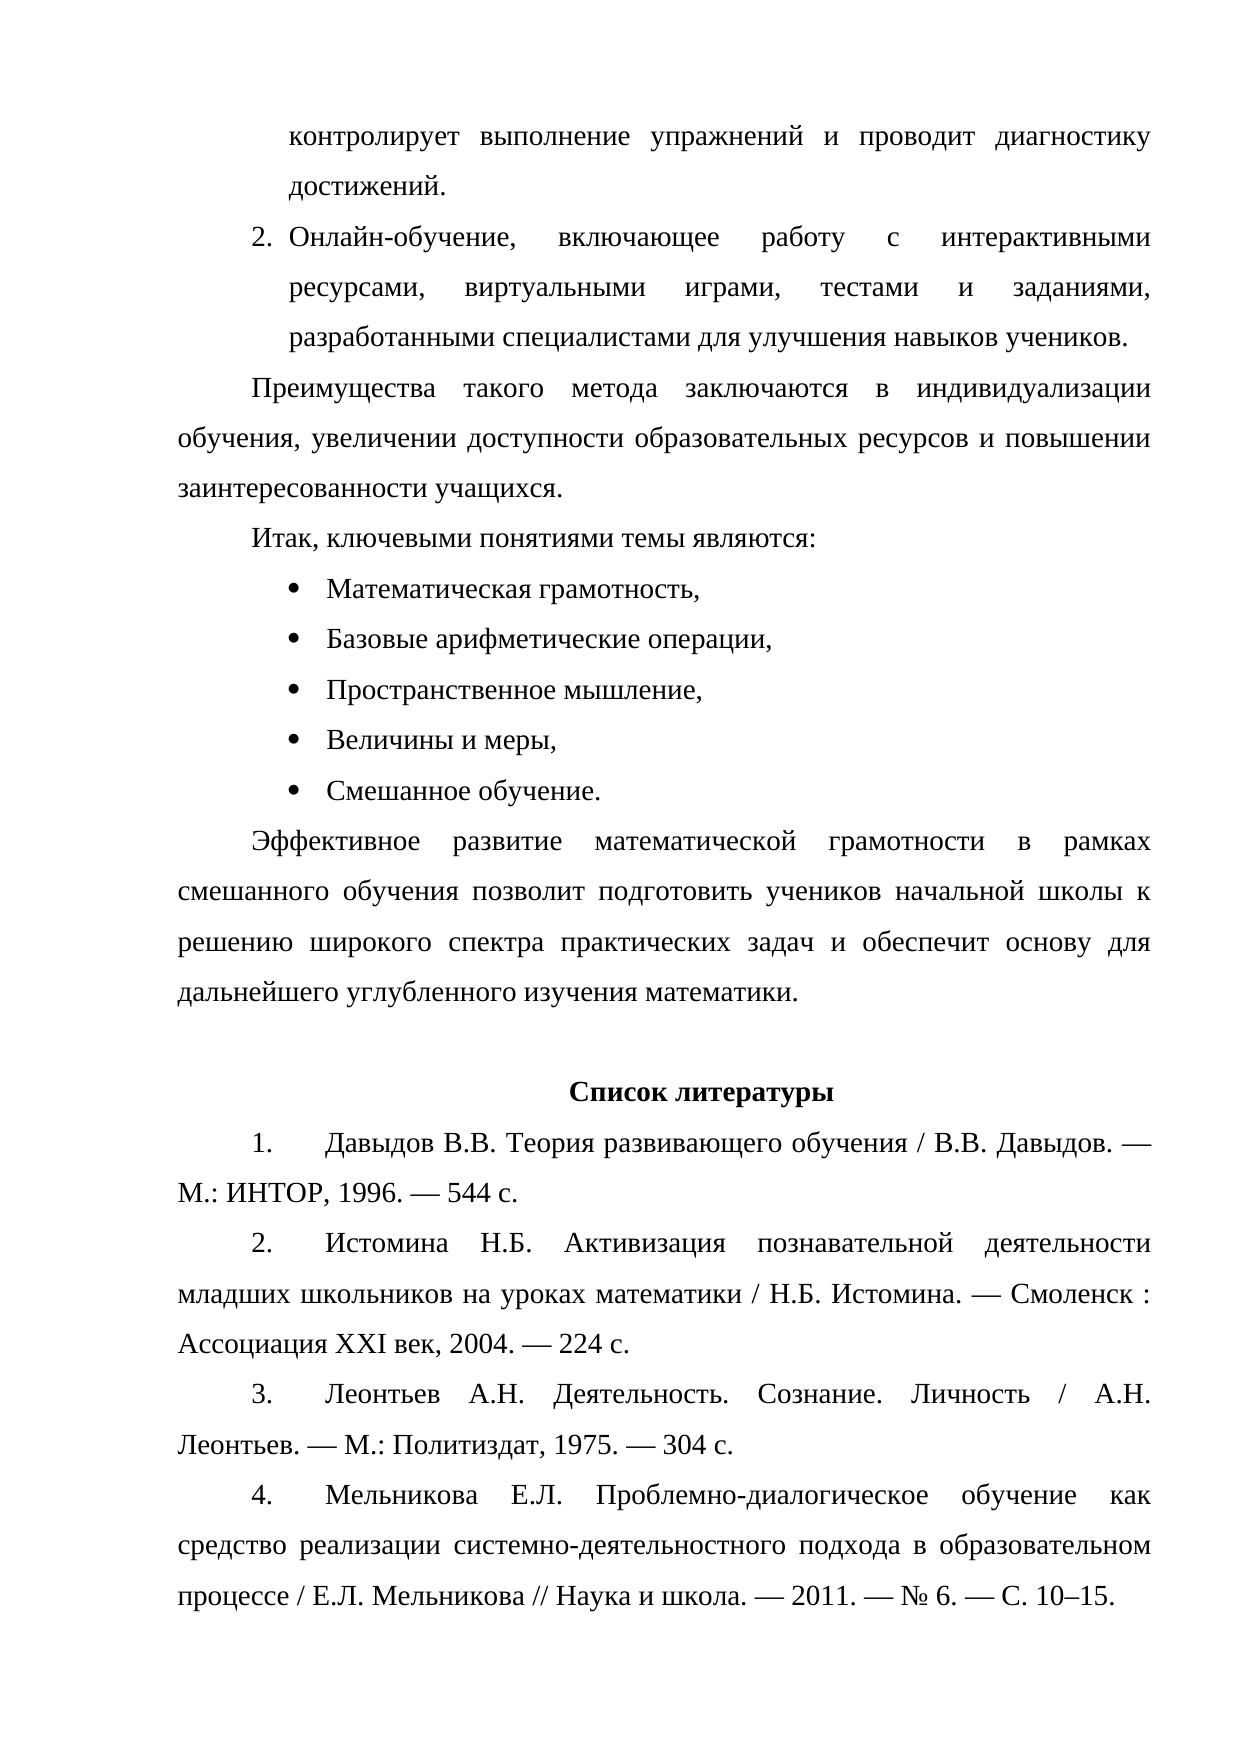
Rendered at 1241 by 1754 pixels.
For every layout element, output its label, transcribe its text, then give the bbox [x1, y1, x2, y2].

list Базовые арифметические операции, [288, 621, 1152, 655]
text Преимущества такого метода заключаются в индивидуализации обучения, увеличении доступности образовательных ресурсов и повышении заинтересованности учащихся. [177, 370, 1152, 504]
text Итак, ключевыми понятиями темы являются: [177, 521, 1152, 554]
list Давыдов В.В. Теория развивающего обучения / В.В. Давыдов. — М.: ИНТОР, 1996. — 544 с. [177, 1125, 1152, 1209]
list Величины и меры, [288, 722, 1152, 756]
text Эффективное развитие математической грамотности в рамках смешанного обучения позволит подготовить учеников начальной школы к решению широкого спектра практических задач и обеспечит основу для дальнейшего углубленного изучения математики. [177, 823, 1152, 1007]
list Пространственное мышление, [288, 672, 1152, 705]
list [251, 118, 1152, 202]
list Смешанное обучение. [288, 773, 1152, 806]
text Список литературы [177, 1074, 1152, 1108]
list Математическая грамотность, [288, 571, 1152, 604]
list Леонтьев А.Н. Деятельность. Сознание. Личность / А.Н. Леонтьев. — М.: Политиздат, 1975. — 304 с. [177, 1376, 1152, 1460]
list Истомина Н.Б. Активизация познавательной деятельности младших школьников на уроках математики / Н.Б. Истомина. — Смоленск : Ассоциация XXI век, 2004. — 224 с. [177, 1226, 1152, 1360]
list Онлайн-обучение, включающее работу с интерактивными ресурсами, виртуальными играми, тестами и заданиями, разработанными специалистами для улучшения навыков учеников. [251, 219, 1152, 353]
list Мельникова Е.Л. Проблемно-диалогическое обучение как средство реализации системно-деятельностного подхода в образовательном процессе / Е.Л. Мельникова // Наука и школа. — 2011. — № 6. — С. 10–15. [177, 1477, 1152, 1611]
